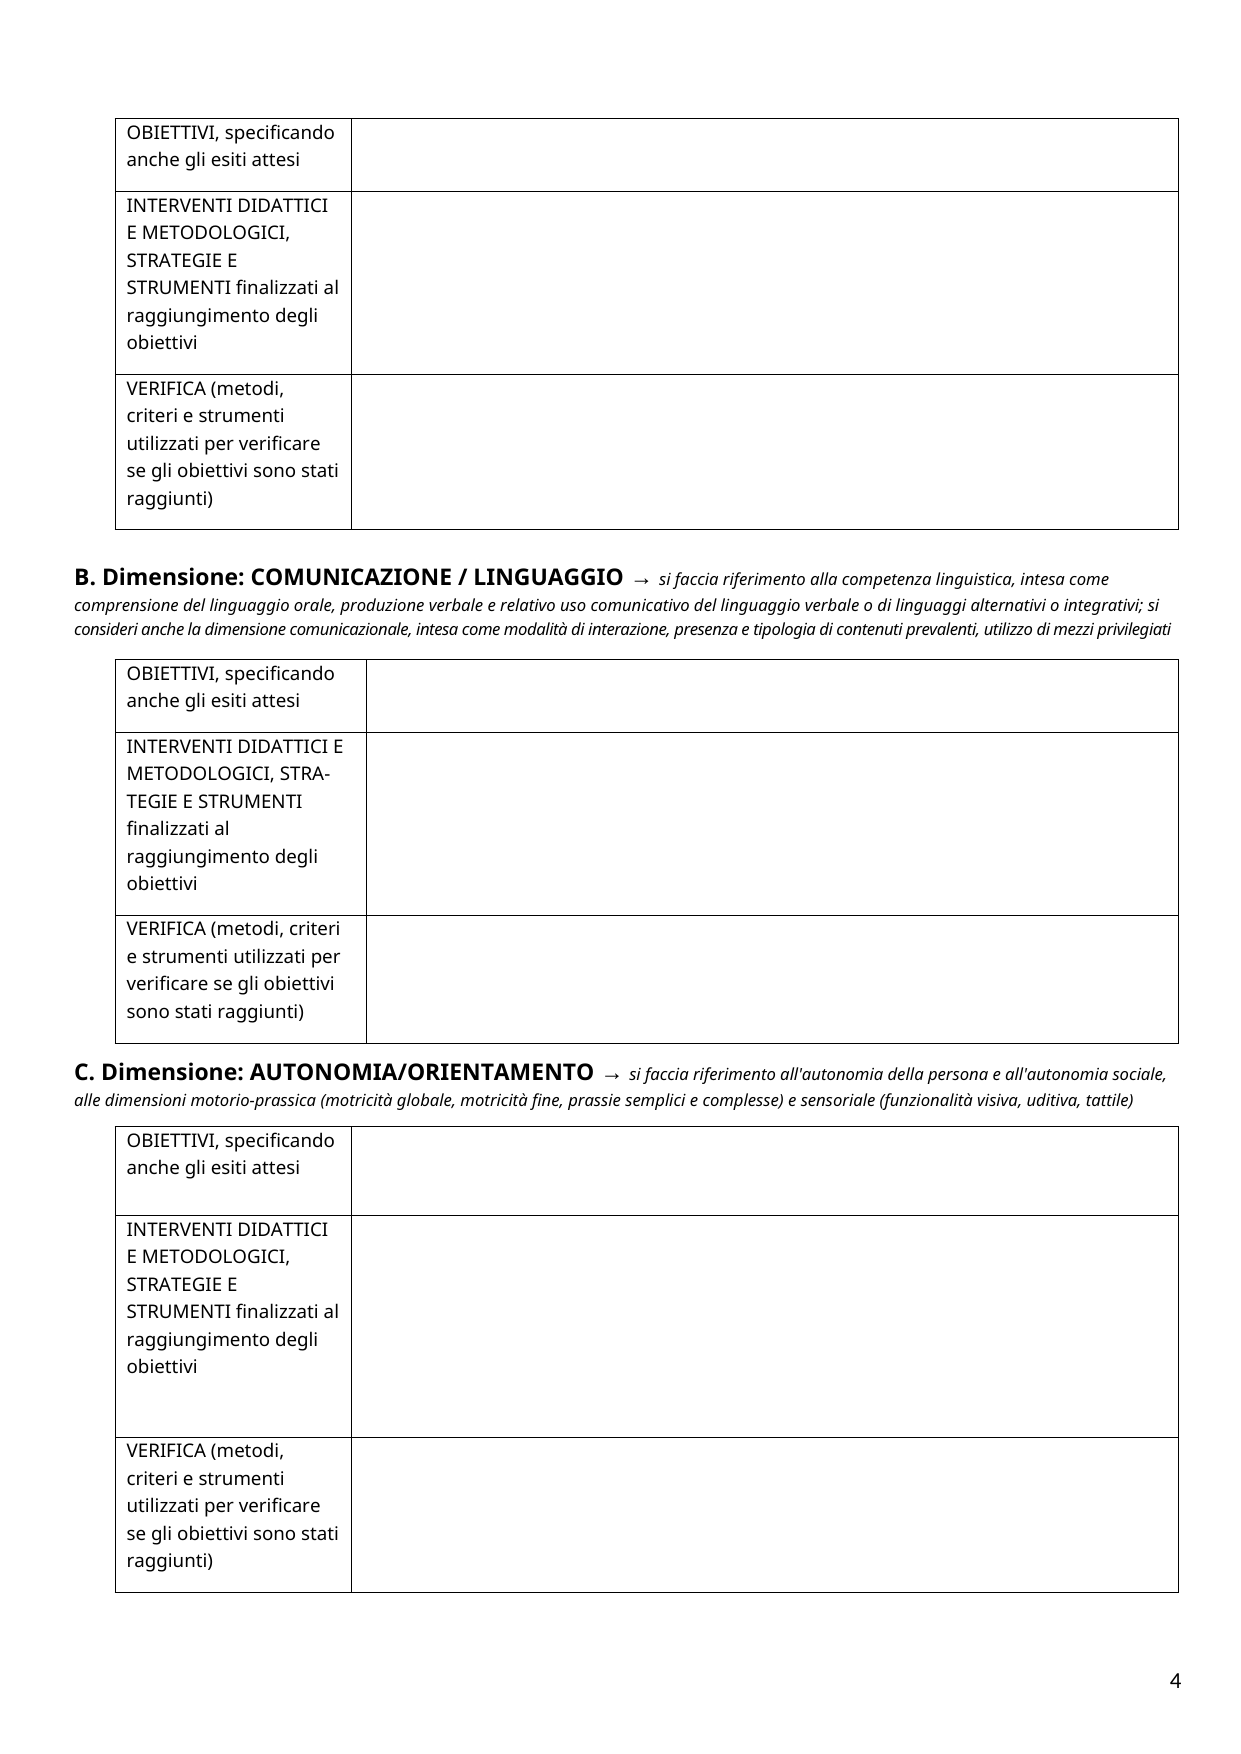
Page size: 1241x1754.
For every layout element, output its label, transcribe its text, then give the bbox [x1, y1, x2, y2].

table_cell [352, 192, 1178, 374]
table_cell VERIFICA (metodi, criteri e strumenti utilizzati per verificare se gli obiettivi sono stati raggiunti) [116, 375, 351, 529]
table_cell INTERVENTI DIDATTICI E METODOLOGICI, STRATEGIE E STRUMENTI finalizzati al raggiungimento degli obiettivi [116, 192, 351, 374]
table_header OBIETTIVI, specificando anche gli esiti attesi [116, 660, 366, 732]
table_cell VERIFICA (metodi, criteri e strumenti utilizzati per verificare se gli obiettivi sono stati raggiunti) [116, 916, 366, 1042]
table_cell VERIFICA (metodi, criteri e strumenti utilizzati per verificare se gli obiettivi sono stati raggiunti) [116, 1438, 351, 1592]
table_cell INTERVENTI DIDATTICI E METODOLOGICI, STRATEGIE E STRUMENTI finalizzati al raggiungimento degli obiettivi [116, 1216, 351, 1437]
table_header OBIETTIVI, specificando anche gli esiti attesi [116, 1127, 351, 1215]
table_cell [367, 916, 1178, 1042]
table_header OBIETTIVI, specificando anche gli esiti attesi [116, 119, 351, 191]
table_header [367, 660, 1178, 732]
table_header [352, 1127, 1178, 1215]
text B. Dimensione: COMUNICAZIONE / LINGUAGGIO → si faccia riferimento alla competenza linguistica, intesa come comprensione del linguaggio orale, produzione verbale e relativo uso comunicativo del linguaggio verbale o di linguaggi alternativi o integrativi; si consideri anche la dimensione comunicazionale, intesa come modalità di interazione, presenza e tipologia di contenuti prevalenti, utilizzo di mezzi privilegiati [74, 560, 1181, 641]
table_cell [352, 1438, 1178, 1592]
table_cell INTERVENTI DIDATTICI E METODOLOGICI, STRATEGIE E STRUMENTI finalizzati al raggiungimento degli obiettivi [116, 733, 366, 915]
table_header [352, 119, 1178, 191]
text C. Dimensione: AUTONOMIA/ORIENTAMENTO → si faccia riferimento all'autonomia della persona e all'autonomia sociale, alle dimensioni motorio-prassica (motricità globale, motricità fine, prassie semplici e complesse) e sensoriale (funzionalità visiva, uditiva, tattile) [74, 1056, 1181, 1112]
table_cell [367, 733, 1178, 915]
table_cell [352, 375, 1178, 529]
table_cell [352, 1216, 1178, 1437]
